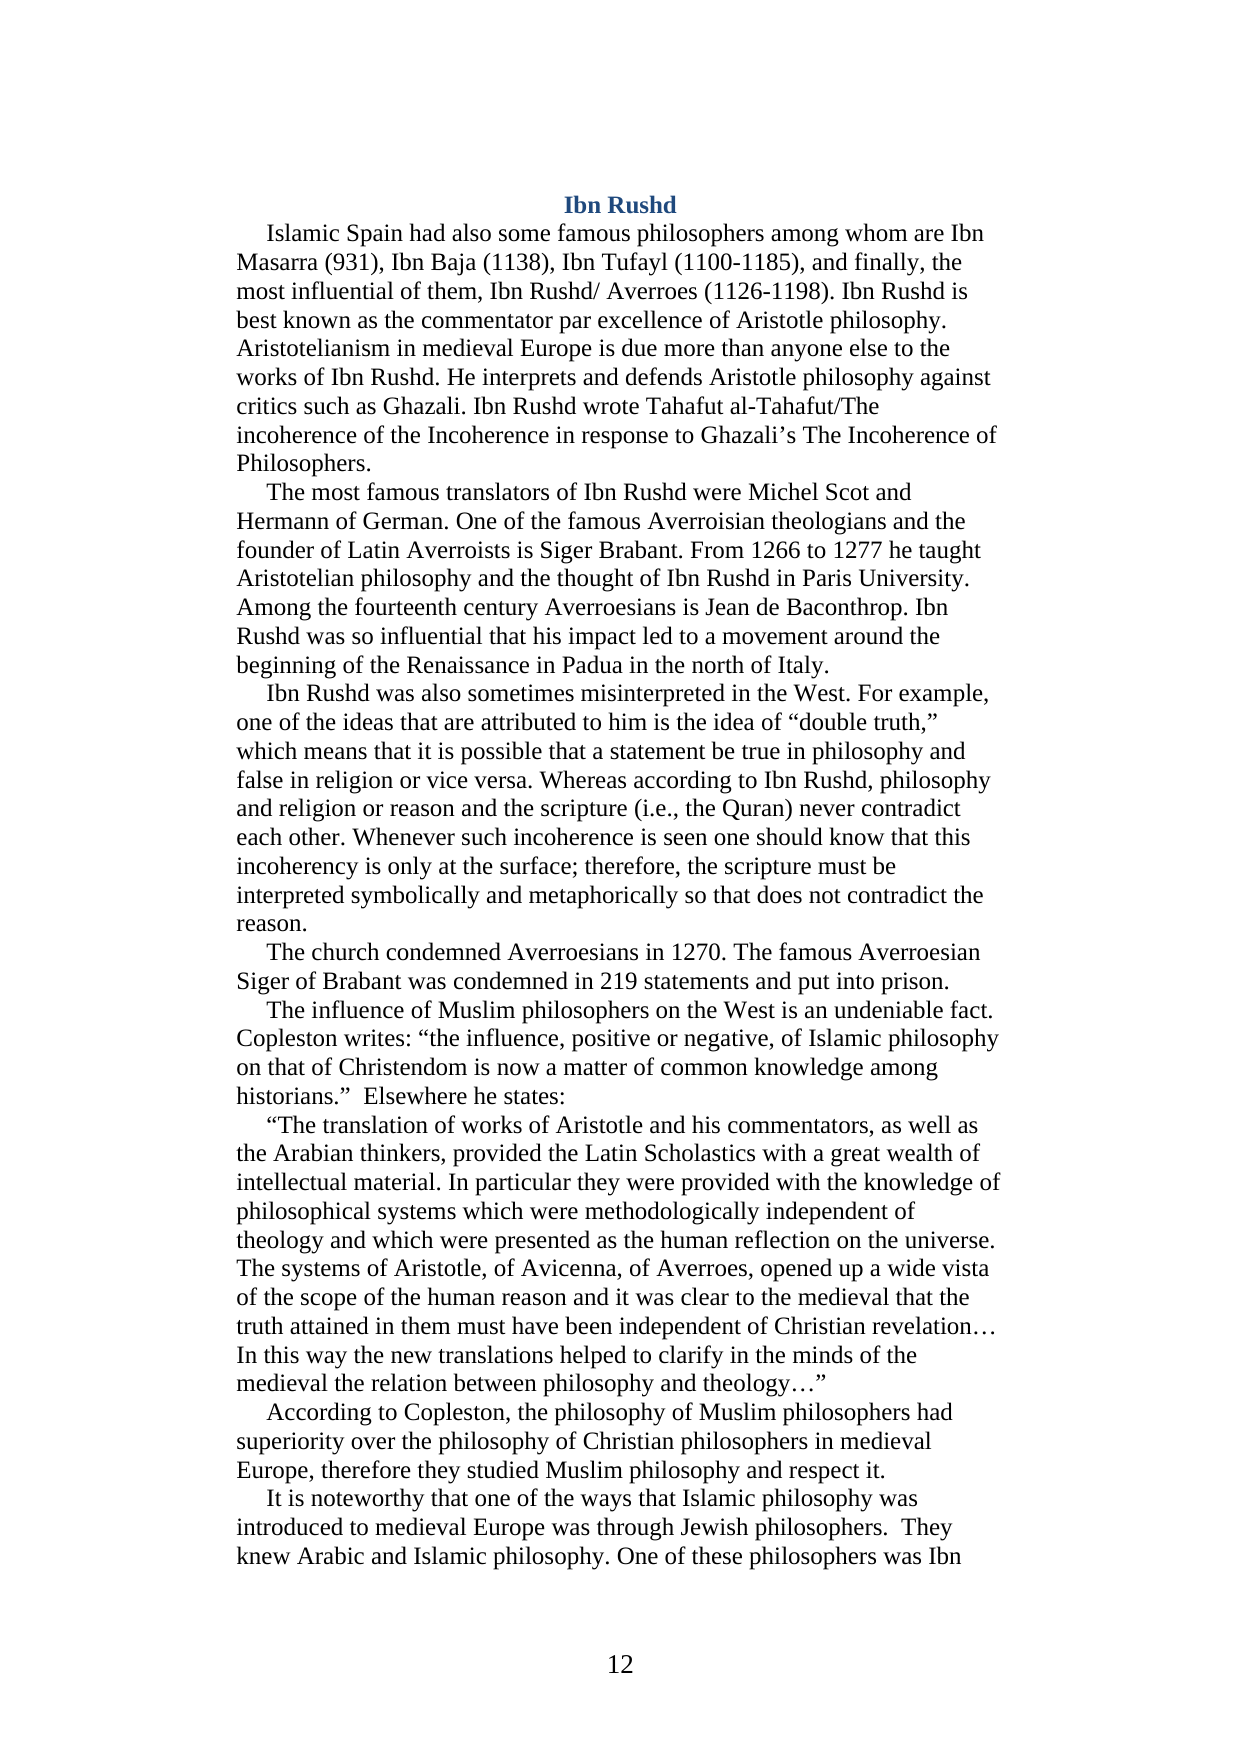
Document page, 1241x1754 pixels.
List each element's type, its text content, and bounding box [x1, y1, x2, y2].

subtitle Ibn Rushd [236, 190, 1004, 218]
text Islamic Spain had also some famous philosophers among whom are Ibn Masarra (931), Ibn Baja (1138), Ibn Tufayl (1100-1185), and finally, the most influential of them, Ibn Rushd/ Averroes (1126-1198). Ibn Rushd is best known as the commentator par excellence of Aristotle philosophy. Aristotelianism in medieval Europe is due more than anyone else to the works of Ibn Rushd. He interprets and defends Aristotle philosophy against critics such as Ghazali. Ibn Rushd wrote Tahafut al-Tahafut/The incoherence of the Incoherence in response to Ghazali’s The Incoherence of Philosophers. [236, 218, 1004, 477]
text According to Copleston, the philosophy of Muslim philosophers had superiority over the philosophy of Christian philosophers in medieval Europe, therefore they studied Muslim philosophy and respect it. [236, 1397, 1004, 1483]
text “The translation of works of Aristotle and his commentators, as well as the Arabian thinkers, provided the Latin Scholastics with a great wealth of intellectual material. In particular they were provided with the knowledge of philosophical systems which were methodologically independent of theology and which were presented as the human reflection on the universe. The systems of Aristotle, of Avicenna, of Averroes, opened up a wide vista of the scope of the human reason and it was clear to the medieval that the truth attained in them must have been independent of Christian revelation…In this way the new translations helped to clarify in the minds of the medieval the relation between philosophy and theology…” [236, 1110, 1004, 1397]
text Ibn Rushd was also sometimes misinterpreted in the West. For example, one of the ideas that are attributed to him is the idea of “double truth,” which means that it is possible that a statement be true in philosophy and false in religion or vice versa. Whereas according to Ibn Rushd, philosophy and religion or reason and the scripture (i.e., the Quran) never contradict each other. Whenever such incoherence is seen one should know that this incoherency is only at the surface; therefore, the scripture must be interpreted symbolically and metaphorically so that does not contradict the reason. [236, 678, 1004, 937]
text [236, 1483, 1004, 1570]
text The church condemned Averroesians in 1270. The famous Averroesian Siger of Brabant was condemned in 219 statements and put into prison. [236, 937, 1004, 995]
text The most famous translators of Ibn Rushd were Michel Scot and Hermann of German. One of the famous Averroisian theologians and the founder of Latin Averroists is Siger Brabant. From 1266 to 1277 he taught Aristotelian philosophy and the thought of Ibn Rushd in Paris University. Among the fourteenth century Averroesians is Jean de Baconthrop. Ibn Rushd was so influential that his impact led to a movement around the beginning of the Renaissance in Padua in the north of Italy. [236, 477, 1004, 678]
text The influence of Muslim philosophers on the West is an undeniable fact. Copleston writes: “the influence, positive or negative, of Islamic philosophy on that of Christendom is now a matter of common knowledge among historians.” Elsewhere he states: [236, 995, 1004, 1110]
